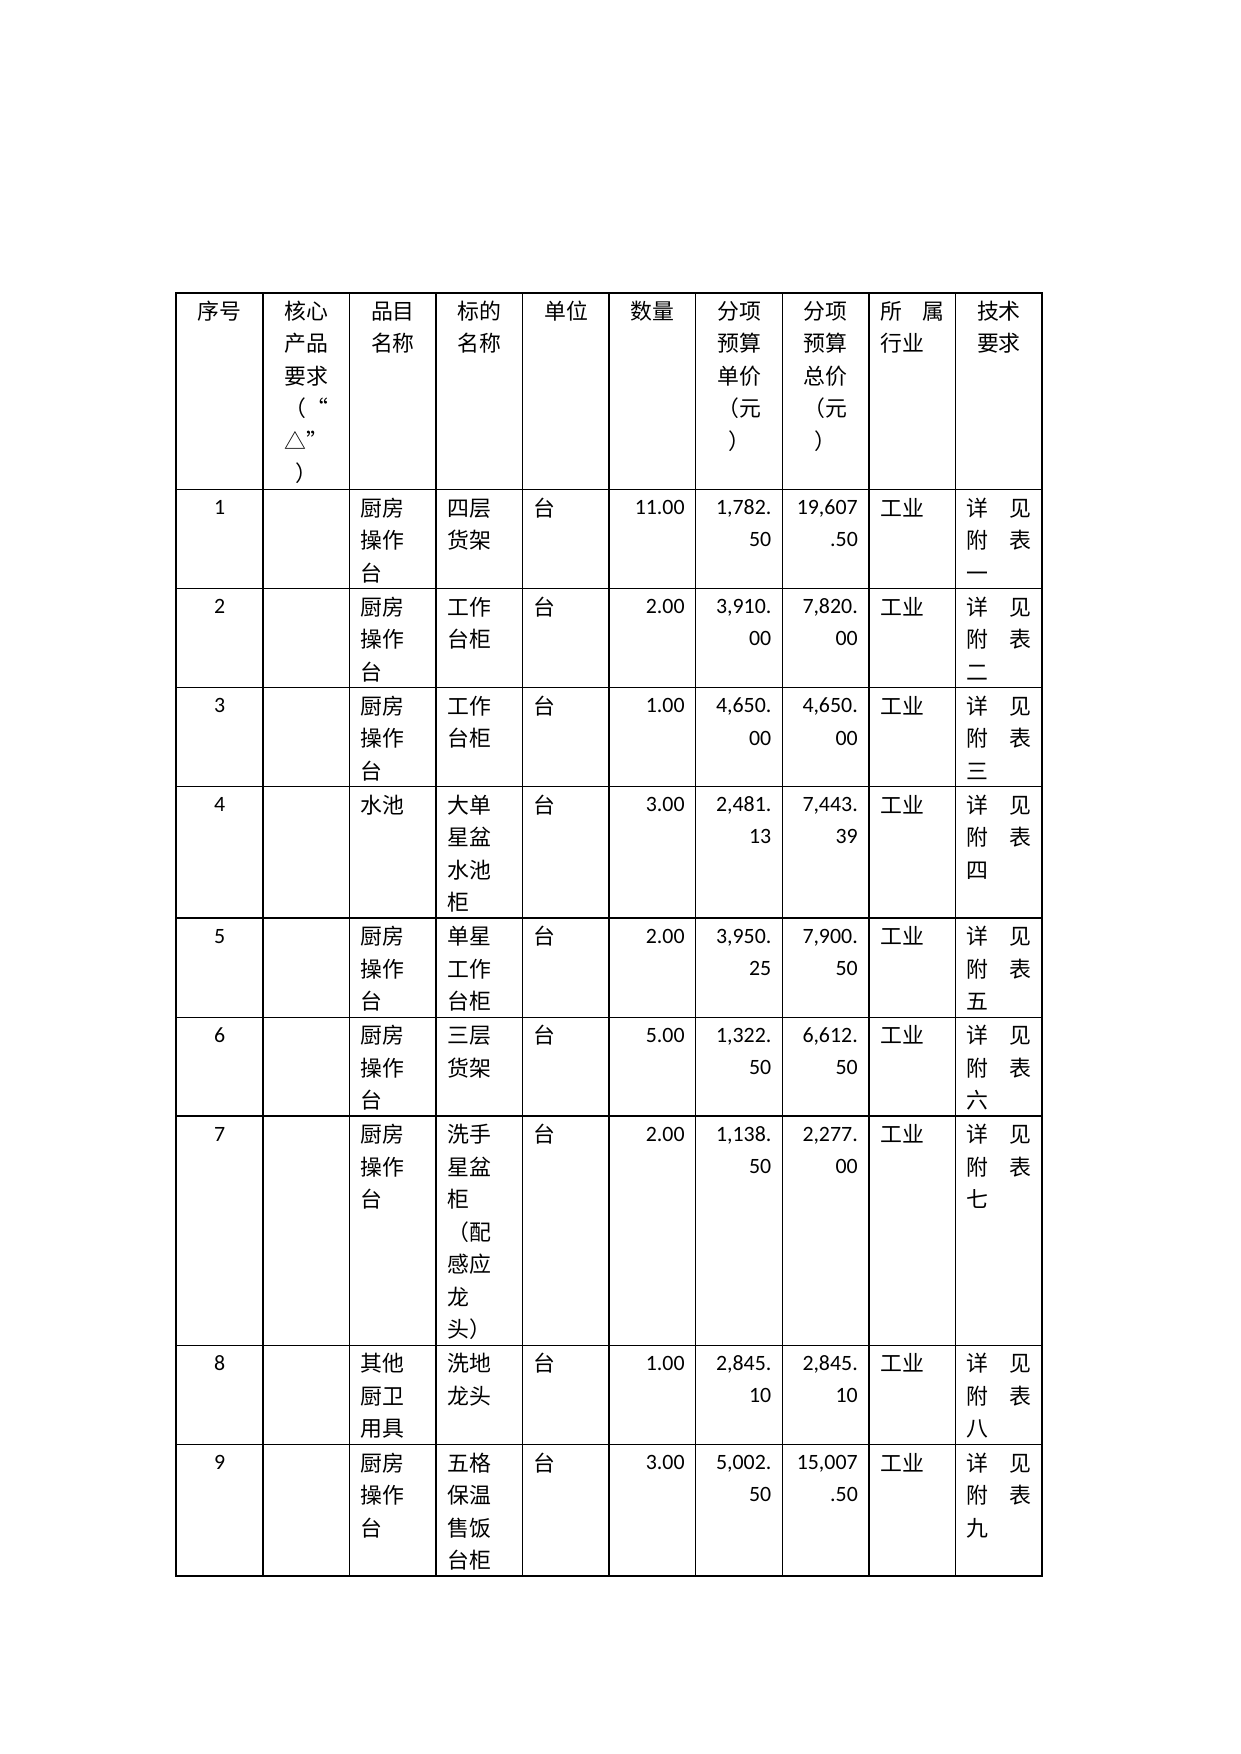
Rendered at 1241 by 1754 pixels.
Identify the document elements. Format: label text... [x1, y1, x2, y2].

table_cell 详见附表一 [956, 490, 1041, 588]
table_cell 台 [523, 1117, 608, 1344]
table_cell [264, 589, 349, 687]
table_cell 5.00 [610, 1018, 695, 1115]
table_cell 工作台柜 [437, 688, 522, 786]
table_cell 详见附表九 [956, 1445, 1041, 1575]
table_cell 详见附表八 [956, 1346, 1041, 1443]
table_cell [264, 1117, 349, 1344]
table_cell 单星工作台柜 [437, 919, 522, 1016]
table_cell 2,277.00 [783, 1117, 868, 1344]
table_cell 7,443.39 [783, 787, 868, 917]
table_cell 1 [177, 490, 262, 588]
table_cell 台 [523, 787, 608, 917]
table_cell 1.00 [610, 688, 695, 786]
table_cell 8 [177, 1346, 262, 1443]
table_cell 2 [177, 589, 262, 687]
table_cell 详见附表三 [956, 688, 1041, 786]
table_cell [264, 490, 349, 588]
table_cell 厨房操作台 [350, 1445, 435, 1575]
table_cell 详见附表七 [956, 1117, 1041, 1344]
table_cell 工业 [870, 1117, 955, 1344]
table_header 标的名称 [437, 294, 522, 488]
table_cell 厨房操作台 [350, 1117, 435, 1344]
table_cell 台 [523, 589, 608, 687]
table_header 核心产品要求（“△”） [264, 294, 349, 488]
table_cell 7,900.50 [783, 919, 868, 1016]
table_cell 3.00 [610, 787, 695, 917]
table_cell 2,845.10 [783, 1346, 868, 1443]
table_cell [264, 1018, 349, 1115]
table_cell 台 [523, 490, 608, 588]
table_cell 1,138.50 [696, 1117, 782, 1344]
table_header 技术要求 [956, 294, 1041, 488]
table_cell 19,607.50 [783, 490, 868, 588]
table_cell 详见附表二 [956, 589, 1041, 687]
table_cell 工业 [870, 490, 955, 588]
table_cell 2.00 [610, 919, 695, 1016]
table_cell 工业 [870, 919, 955, 1016]
table_cell 5,002.50 [696, 1445, 782, 1575]
table_cell [264, 688, 349, 786]
table_cell 1.00 [610, 1346, 695, 1443]
table_cell 四层货架 [437, 490, 522, 588]
table_cell [264, 787, 349, 917]
table_cell 详见附表六 [956, 1018, 1041, 1115]
table_cell 台 [523, 1445, 608, 1575]
table_cell 4,650.00 [696, 688, 782, 786]
table_cell 工业 [870, 1346, 955, 1443]
table_cell 洗地龙头 [437, 1346, 522, 1443]
table_cell 2.00 [610, 589, 695, 687]
table_cell 水池 [350, 787, 435, 917]
table_cell 11.00 [610, 490, 695, 588]
table_cell 4 [177, 787, 262, 917]
table_cell 洗手星盆柜（配感应龙头） [437, 1117, 522, 1344]
table_cell 厨房操作台 [350, 1018, 435, 1115]
table_cell 3 [177, 688, 262, 786]
table_cell 厨房操作台 [350, 589, 435, 687]
table_cell 工业 [870, 1445, 955, 1575]
table_cell 3,910.00 [696, 589, 782, 687]
table_header 序号 [177, 294, 262, 488]
table_cell 2.00 [610, 1117, 695, 1344]
table_cell [264, 1445, 349, 1575]
table_cell 台 [523, 688, 608, 786]
table_cell 详见附表四 [956, 787, 1041, 917]
table_header 数量 [610, 294, 695, 488]
table_cell 4,650.00 [783, 688, 868, 786]
table_cell 台 [523, 1346, 608, 1443]
table_cell 其他厨卫用具 [350, 1346, 435, 1443]
table_header 所属行业 [870, 294, 955, 488]
table_cell 工业 [870, 589, 955, 687]
table_cell 15,007.50 [783, 1445, 868, 1575]
table_cell 工作台柜 [437, 589, 522, 687]
table_cell 6,612.50 [783, 1018, 868, 1115]
table_cell 五格保温售饭台柜 [437, 1445, 522, 1575]
table_cell 1,782.50 [696, 490, 782, 588]
table_cell 2,845.10 [696, 1346, 782, 1443]
table_cell 工业 [870, 1018, 955, 1115]
table_cell 2,481.13 [696, 787, 782, 917]
table_cell 工业 [870, 787, 955, 917]
table_cell 5 [177, 919, 262, 1016]
table_cell [264, 919, 349, 1016]
table_cell 台 [523, 1018, 608, 1115]
table_cell 厨房操作台 [350, 688, 435, 786]
table_cell 3.00 [610, 1445, 695, 1575]
table_cell 7,820.00 [783, 589, 868, 687]
table_cell 7 [177, 1117, 262, 1344]
table_cell 大单星盆水池柜 [437, 787, 522, 917]
table_cell 工业 [870, 688, 955, 786]
table_cell [264, 1346, 349, 1443]
table_header 分项预算单价（元） [696, 294, 782, 488]
table_cell 详见附表五 [956, 919, 1041, 1016]
table_cell 9 [177, 1445, 262, 1575]
table_cell 三层货架 [437, 1018, 522, 1115]
table_cell 1,322.50 [696, 1018, 782, 1115]
table_cell 厨房操作台 [350, 919, 435, 1016]
table_cell 6 [177, 1018, 262, 1115]
table_cell 3,950.25 [696, 919, 782, 1016]
table_header 单位 [523, 294, 608, 488]
table_cell 台 [523, 919, 608, 1016]
table_header 分项预算总价（元） [783, 294, 868, 488]
table_cell 厨房操作台 [350, 490, 435, 588]
table_header 品目名称 [350, 294, 435, 488]
